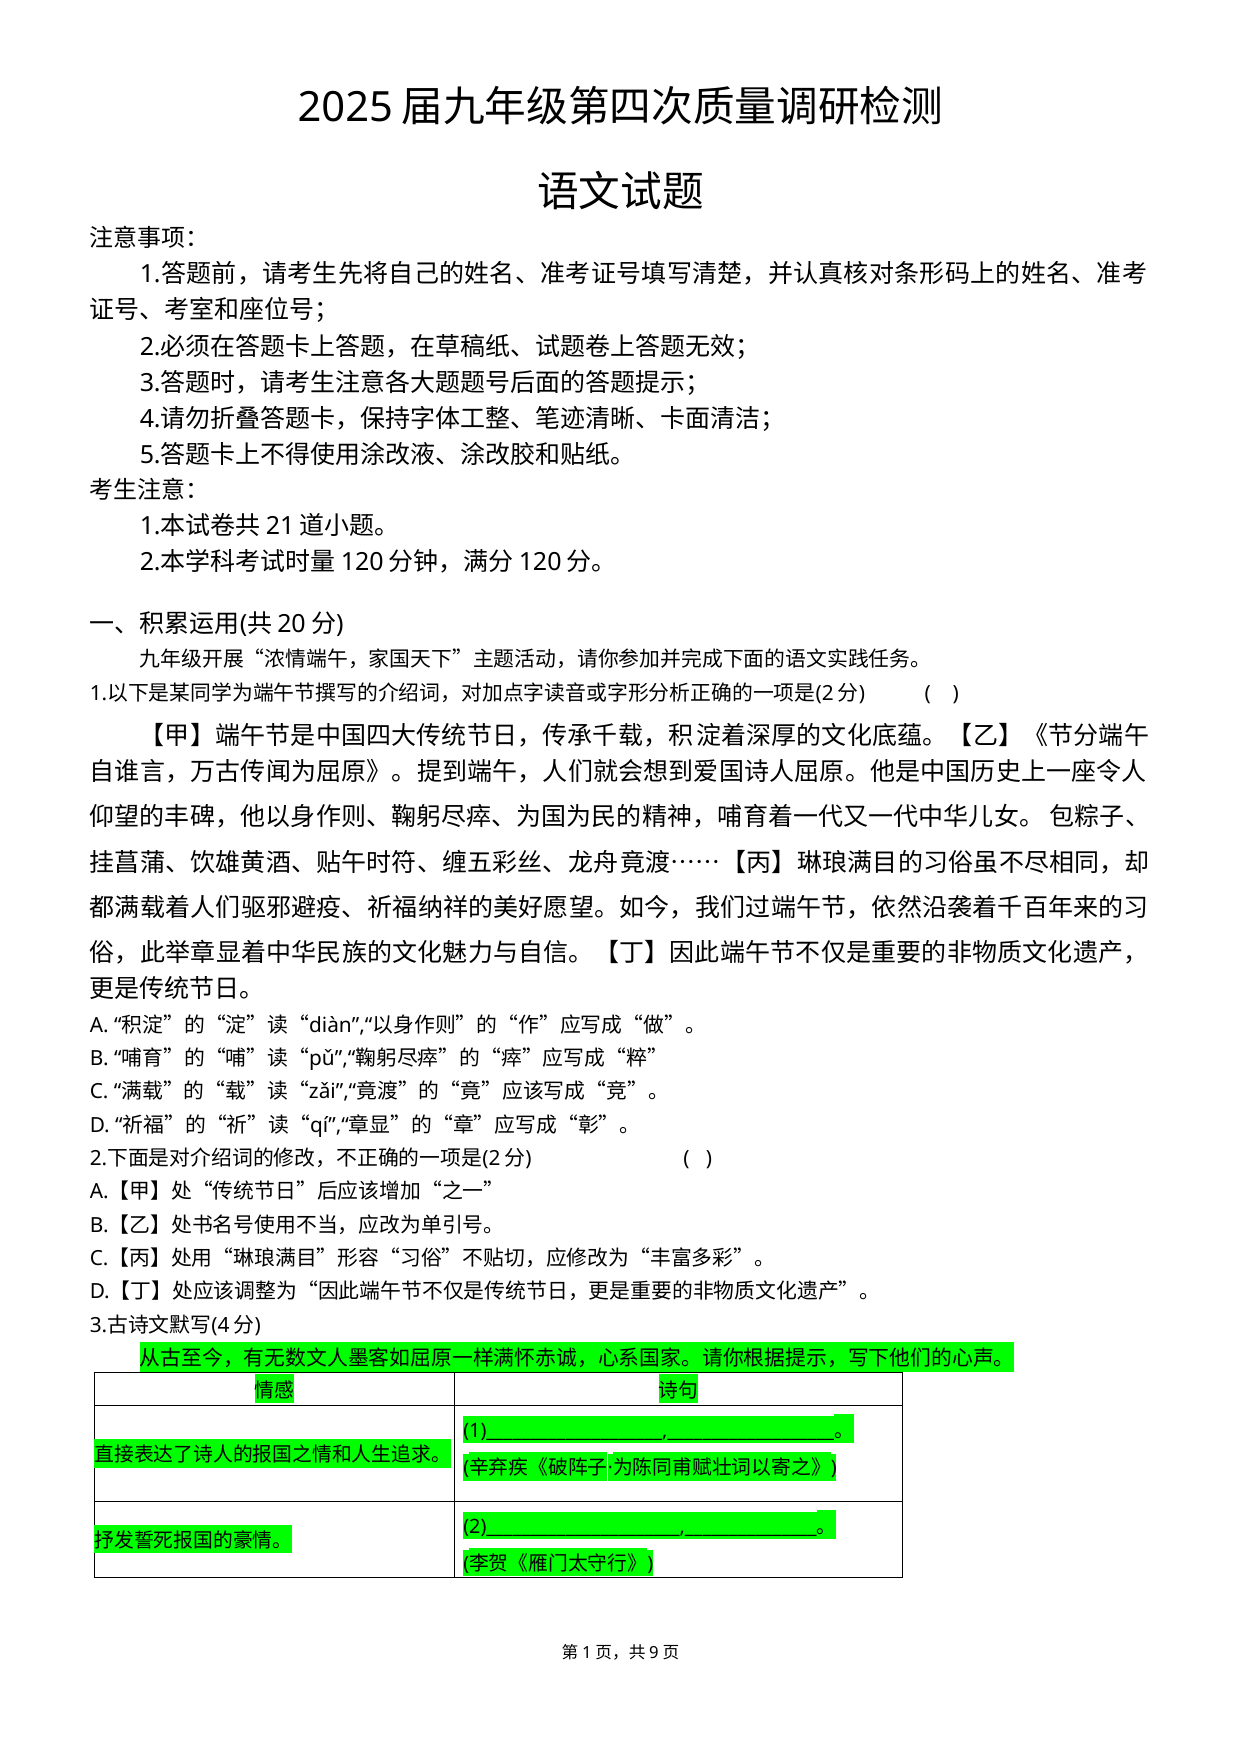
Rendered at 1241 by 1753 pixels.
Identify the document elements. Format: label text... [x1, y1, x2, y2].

table_header 情感 [95, 1373, 454, 1405]
text 1.以下是某同学为端午节撰写的介绍词，对加点字读音或字形分析正确的一项是(2分) ( ) [89, 673, 1148, 706]
table_cell 直接表达了诗人的报国之情和人生追求。 [95, 1406, 454, 1501]
text 5.答题卡上不得使用涂改液、涂改胶和贴纸。 [89, 435, 1151, 471]
text 【甲】端午节是中国四大传统节日，传承千载，积淀着深厚的文化底蕴。【乙】《节分端午自谁言，万古传闻为屈原》。提到端午，人们就会想到爱国诗人屈原。他是中国历史上一座令人仰望的丰碑，他以身作则、鞠躬尽瘁、为国为民的精神，哺育着一代又一代中华儿女。 包粽子、挂菖蒲、饮雄黄酒、贴午时符、缠五彩丝、龙舟竟渡……【丙】琳琅满目的习俗虽不尽相同，却都满载着人们驱邪避疫、祈福纳祥的美好愿望。如今，我们过端午节，依然沿袭着千百年来的习俗，此举章显着中华民族的文化魅力与自信。【丁】因此端午节不仅是重要的非物质文化遗产，更是传统节日。 [89, 706, 1151, 1005]
text 从古至今，有无数文人墨客如屈原一样满怀赤诚，心系国家。请你根据提示，写下他们的心声。 [89, 1338, 1151, 1372]
table_cell (1)____________________,___________________。 (辛弃疾《破阵子·为陈同甫赋壮词以寄之》) [455, 1406, 902, 1501]
table_cell (2)______________________,_______________。 (李贺《雁门太守行》) [455, 1502, 902, 1576]
text 2025届九年级第四次质量调研检测 [89, 73, 1151, 133]
text 注意事项： [89, 219, 1151, 253]
text 4.请勿折叠答题卡，保持字体工整、笔迹清晰、卡面清洁； [89, 398, 1151, 435]
table_cell 抒发誓死报国的豪情。 [95, 1502, 454, 1576]
text 考生注意： [89, 471, 1151, 506]
text 语文试题 [89, 158, 1151, 219]
text 2.本学科考试时量120分钟，满分120分。 [89, 542, 1151, 578]
text 2.下面是对介绍词的修改，不正确的一项是(2分) ( ) [89, 1138, 1151, 1172]
text D.【丁】处应该调整为“因此端午节不仅是传统节日，更是重要的非物质文化遗产”。 [89, 1272, 1151, 1305]
text 2.必须在答题卡上答题，在草稿纸、试题卷上答题无效； [89, 326, 1151, 362]
text A. “积淀”的“淀”读“diàn”,“以身作则”的“作”应写成“做”。 [89, 1005, 1151, 1038]
text 1.答题前，请考生先将自己的姓名、准考证号填写清楚，并认真核对条形码上的姓名、准考证号、考室和座位号； [89, 253, 1151, 326]
text 3.古诗文默写(4分) [89, 1305, 1151, 1338]
text B. “哺育”的“哺”读“pǔ”,“鞠躬尽瘁”的“瘁”应写成“粹” [89, 1038, 1151, 1072]
text C.【丙】处用“琳琅满目”形容“习俗”不贴切，应修改为“丰富多彩”。 [89, 1238, 1151, 1272]
text 3.答题时，请考生注意各大题题号后面的答题提示； [89, 362, 1151, 398]
text B.【乙】处书名号使用不当，应改为单引号。 [89, 1205, 1151, 1238]
text 1.本试卷共21道小题。 [89, 506, 1151, 542]
text D. “祈福”的“祈”读“qí”,“章显”的“章”应写成“彰”。 [89, 1105, 1151, 1138]
text 九年级开展“浓情端午，家国天下”主题活动，请你参加并完成下面的语文实践任务。 [89, 639, 1151, 673]
table_header 诗句 [455, 1373, 902, 1405]
text C. “满载”的“载”读“zǎi”,“竟渡”的“竟”应该写成“竞”。 [89, 1072, 1151, 1105]
text 一、积累运用(共20分) [89, 603, 1151, 639]
text A.【甲】处“传统节日”后应该增加“之一” [89, 1172, 1151, 1205]
